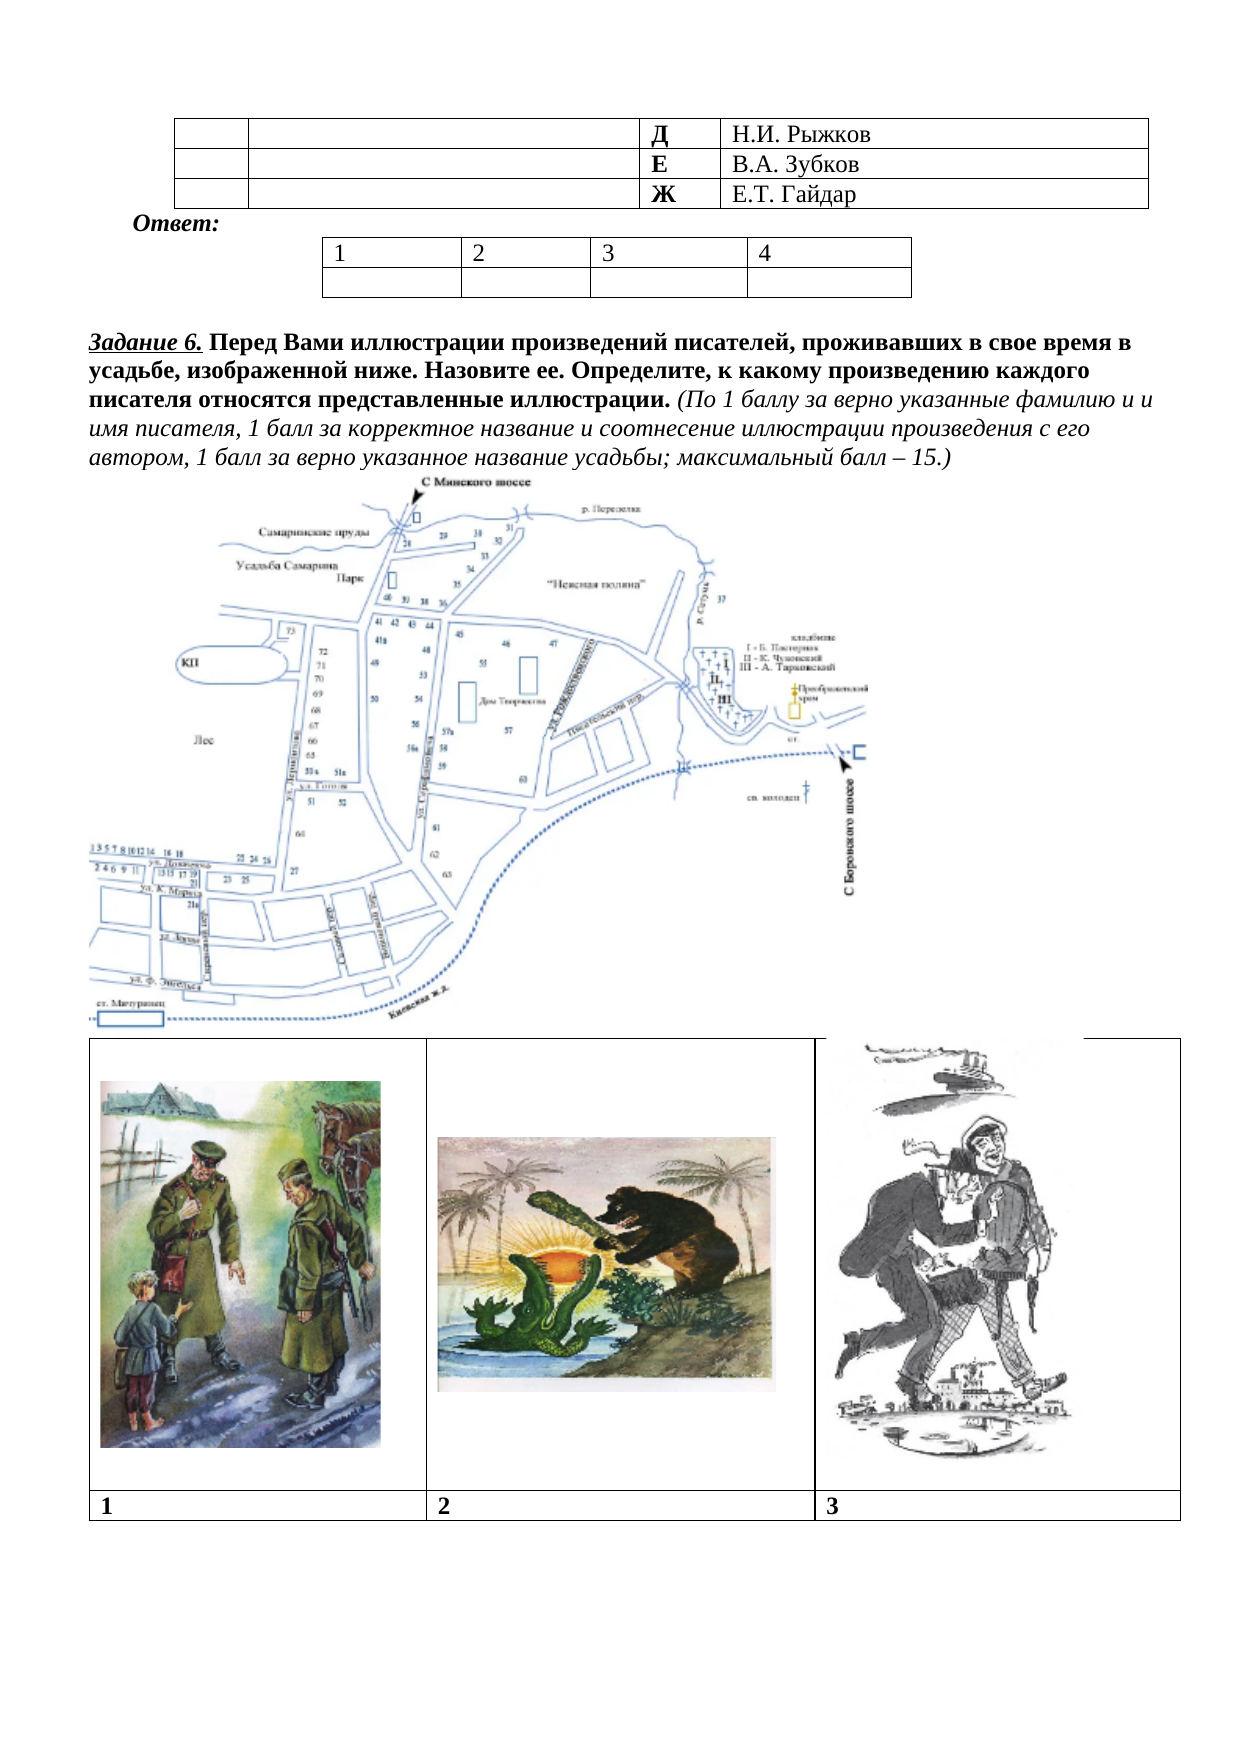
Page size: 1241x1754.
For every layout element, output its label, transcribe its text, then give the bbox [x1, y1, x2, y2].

table_header [427, 1039, 814, 1490]
table_cell [249, 119, 639, 148]
picture [88, 470, 1084, 1462]
table_cell [249, 179, 639, 207]
text Задание 6. Перед Вами иллюстрации произведений писателей, проживавших в свое время в усадьбе, изображенной ниже. Назовите ее. Определите, к какому произведению каждого писателя относятся представленные иллюстрации. (По 1 баллу за верно указанные фамилию и и имя писателя, 1 балл за корректное название и соотнесение иллюстрации произведения с его автором, 1 балл за верно указанное название усадьбы; максимальный балл – 15.) [89, 327, 1181, 470]
table_header 1 [323, 238, 461, 267]
table_header 2 [462, 238, 590, 267]
table_cell [175, 149, 248, 178]
table_cell [249, 149, 639, 178]
table_header 3 [591, 238, 747, 267]
table_cell [323, 268, 461, 297]
table_cell Е [640, 149, 720, 178]
table_cell 1 [90, 1491, 426, 1520]
table_header 4 [748, 238, 911, 267]
table_cell [175, 119, 248, 148]
table_header [90, 1039, 426, 1490]
picture [100, 1081, 381, 1448]
table_cell [748, 268, 911, 297]
table_cell [591, 268, 747, 297]
table_cell [175, 179, 248, 207]
text Ответ: [89, 208, 1181, 237]
picture [437, 1137, 777, 1392]
table_cell 2 [427, 1491, 814, 1520]
table_cell Н.И. Рыжков [721, 119, 1148, 148]
table_cell Е.Т. Гайдар [721, 179, 1148, 207]
table_cell Д [640, 119, 720, 148]
table_cell [462, 268, 590, 297]
table_cell Ж [640, 179, 720, 207]
table_cell 3 [816, 1491, 1180, 1520]
table_cell В.А. Зубков [721, 149, 1148, 178]
table_header [816, 1039, 1180, 1490]
